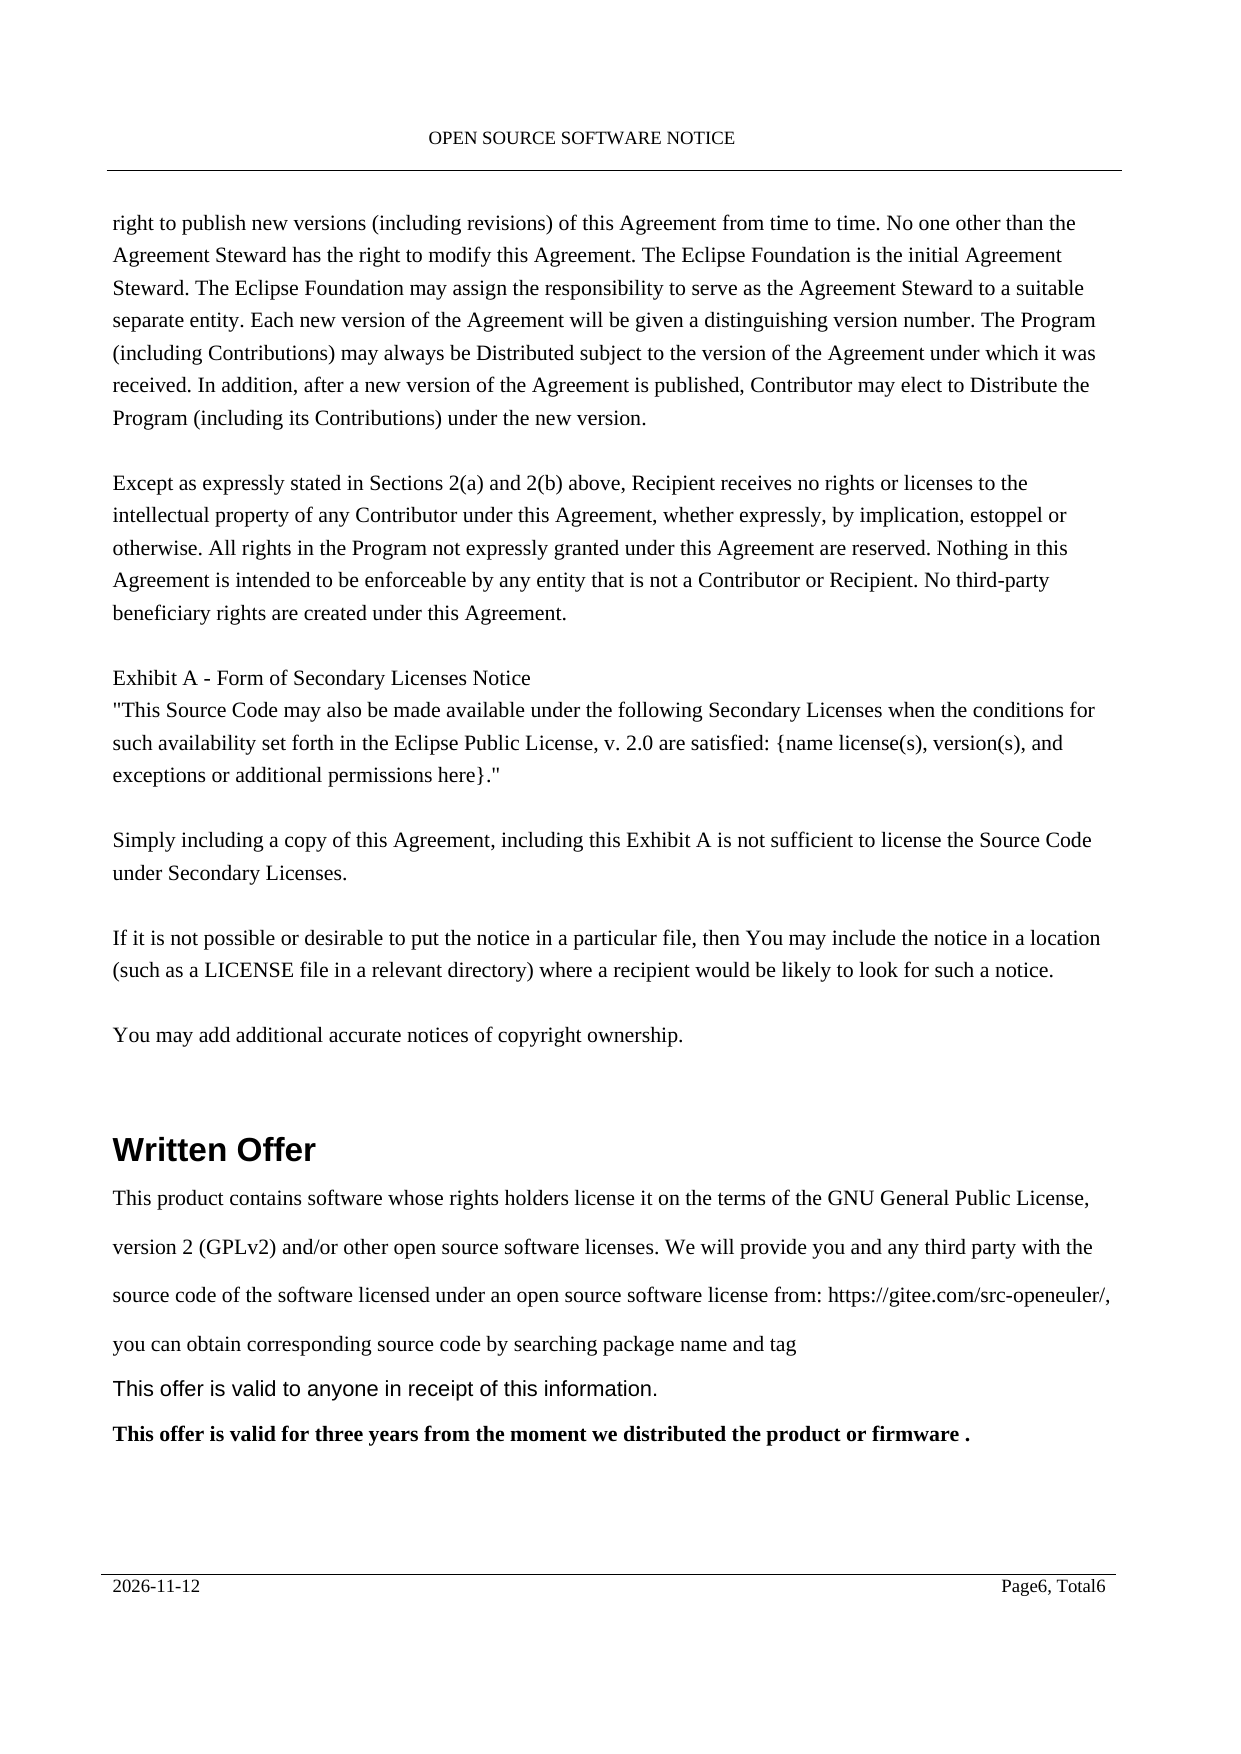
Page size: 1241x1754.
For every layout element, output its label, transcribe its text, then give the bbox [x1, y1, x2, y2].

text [112, 206, 1128, 1116]
text This offer is valid for three years from the moment we distributed the product or firmware . [112, 1418, 1128, 1450]
text This offer is valid to anyone in receipt of this information. [112, 1373, 1128, 1405]
text This product contains software whose rights holders license it on the terms of the GNU General Public License, version 2 (GPLv2) and/or other open source software licenses. We will provide you and any third party with the source code of the software licensed under an open source software license from: https://gitee.com/src-openeuler/, you can obtain corresponding source code by searching package name and tag [112, 1181, 1128, 1360]
text Written Offer [112, 1116, 1128, 1181]
